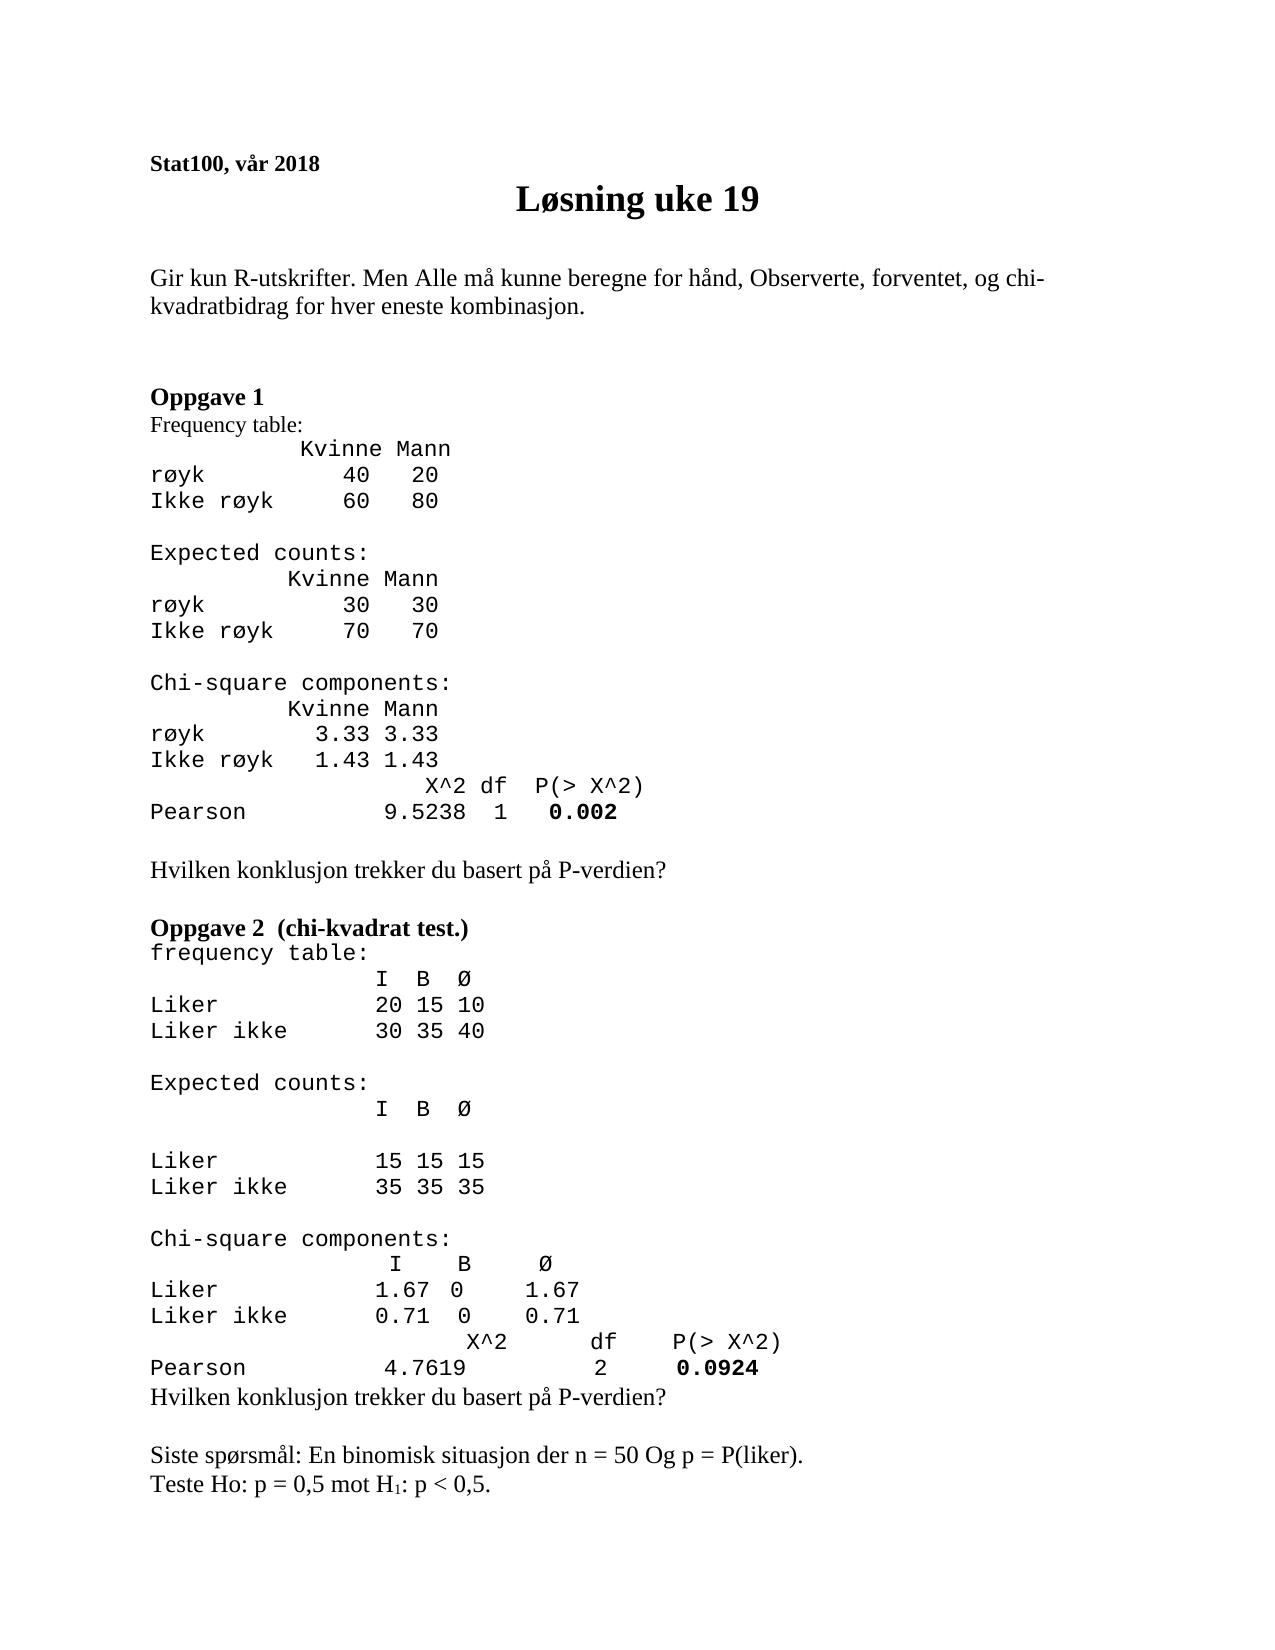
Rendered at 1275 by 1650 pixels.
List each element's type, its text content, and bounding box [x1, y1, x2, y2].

text Pearson 4.7619 2 0.0924 [150, 1357, 1125, 1382]
text Ikke røyk 70 70 [150, 619, 1125, 645]
text Liker 1.67 0 1.67 [150, 1279, 1125, 1305]
text røyk 3.33 3.33 [150, 723, 1125, 749]
text Expected counts: [150, 1071, 1125, 1097]
text I B Ø [150, 967, 1125, 993]
text Løsning uke 19 [150, 176, 1125, 219]
text Kvinne Mann [150, 437, 1125, 463]
text Liker ikke 30 35 40 [150, 1019, 1125, 1045]
text røyk 30 30 [150, 593, 1125, 619]
text Ikke røyk 1.43 1.43 [150, 749, 1125, 775]
text frequency table: [150, 942, 1125, 967]
text Chi-square components: [150, 671, 1125, 697]
text Ikke røyk 60 80 [150, 489, 1125, 515]
text X^2 df P(> X^2) [150, 775, 1125, 801]
text X^2 df P(> X^2) [150, 1331, 1125, 1357]
text I B Ø [150, 1097, 1125, 1123]
text Chi-square components: [150, 1227, 1125, 1253]
text Frequency table: [150, 411, 1125, 437]
text Gir kun R-utskrifter. Men Alle må kunne beregne for hånd, Observerte, forventet, og chi-kvadratbidrag for hver eneste kombinasjon. [150, 263, 1125, 320]
text Kvinne Mann [150, 697, 1125, 723]
text Liker ikke 35 35 35 [150, 1175, 1125, 1201]
text Siste spørsmål: En binomisk situasjon der n = 50 Og p = P(liker). [150, 1440, 1125, 1469]
text Pearson 9.5238 1 0.002 [150, 801, 1125, 827]
text Hvilken konklusjon trekker du basert på P-verdien? [150, 855, 1125, 884]
text Oppgave 1 [150, 382, 1125, 411]
text røyk 40 20 [150, 463, 1125, 489]
text Hvilken konklusjon trekker du basert på P-verdien? [150, 1382, 1125, 1411]
text Stat100, vår 2018 [150, 150, 1125, 176]
text Oppgave 2 (chi-kvadrat test.) [150, 913, 1125, 942]
text Expected counts: [150, 541, 1125, 567]
text Liker 15 15 15 [150, 1149, 1125, 1175]
text Teste Ho: p = 0,5 mot H1: p < 0,5. [150, 1469, 1125, 1497]
text Liker ikke 0.71 0 0.71 [150, 1305, 1125, 1331]
text Kvinne Mann [150, 567, 1125, 593]
text Liker 20 15 10 [150, 993, 1125, 1019]
text I B Ø [150, 1253, 1125, 1279]
